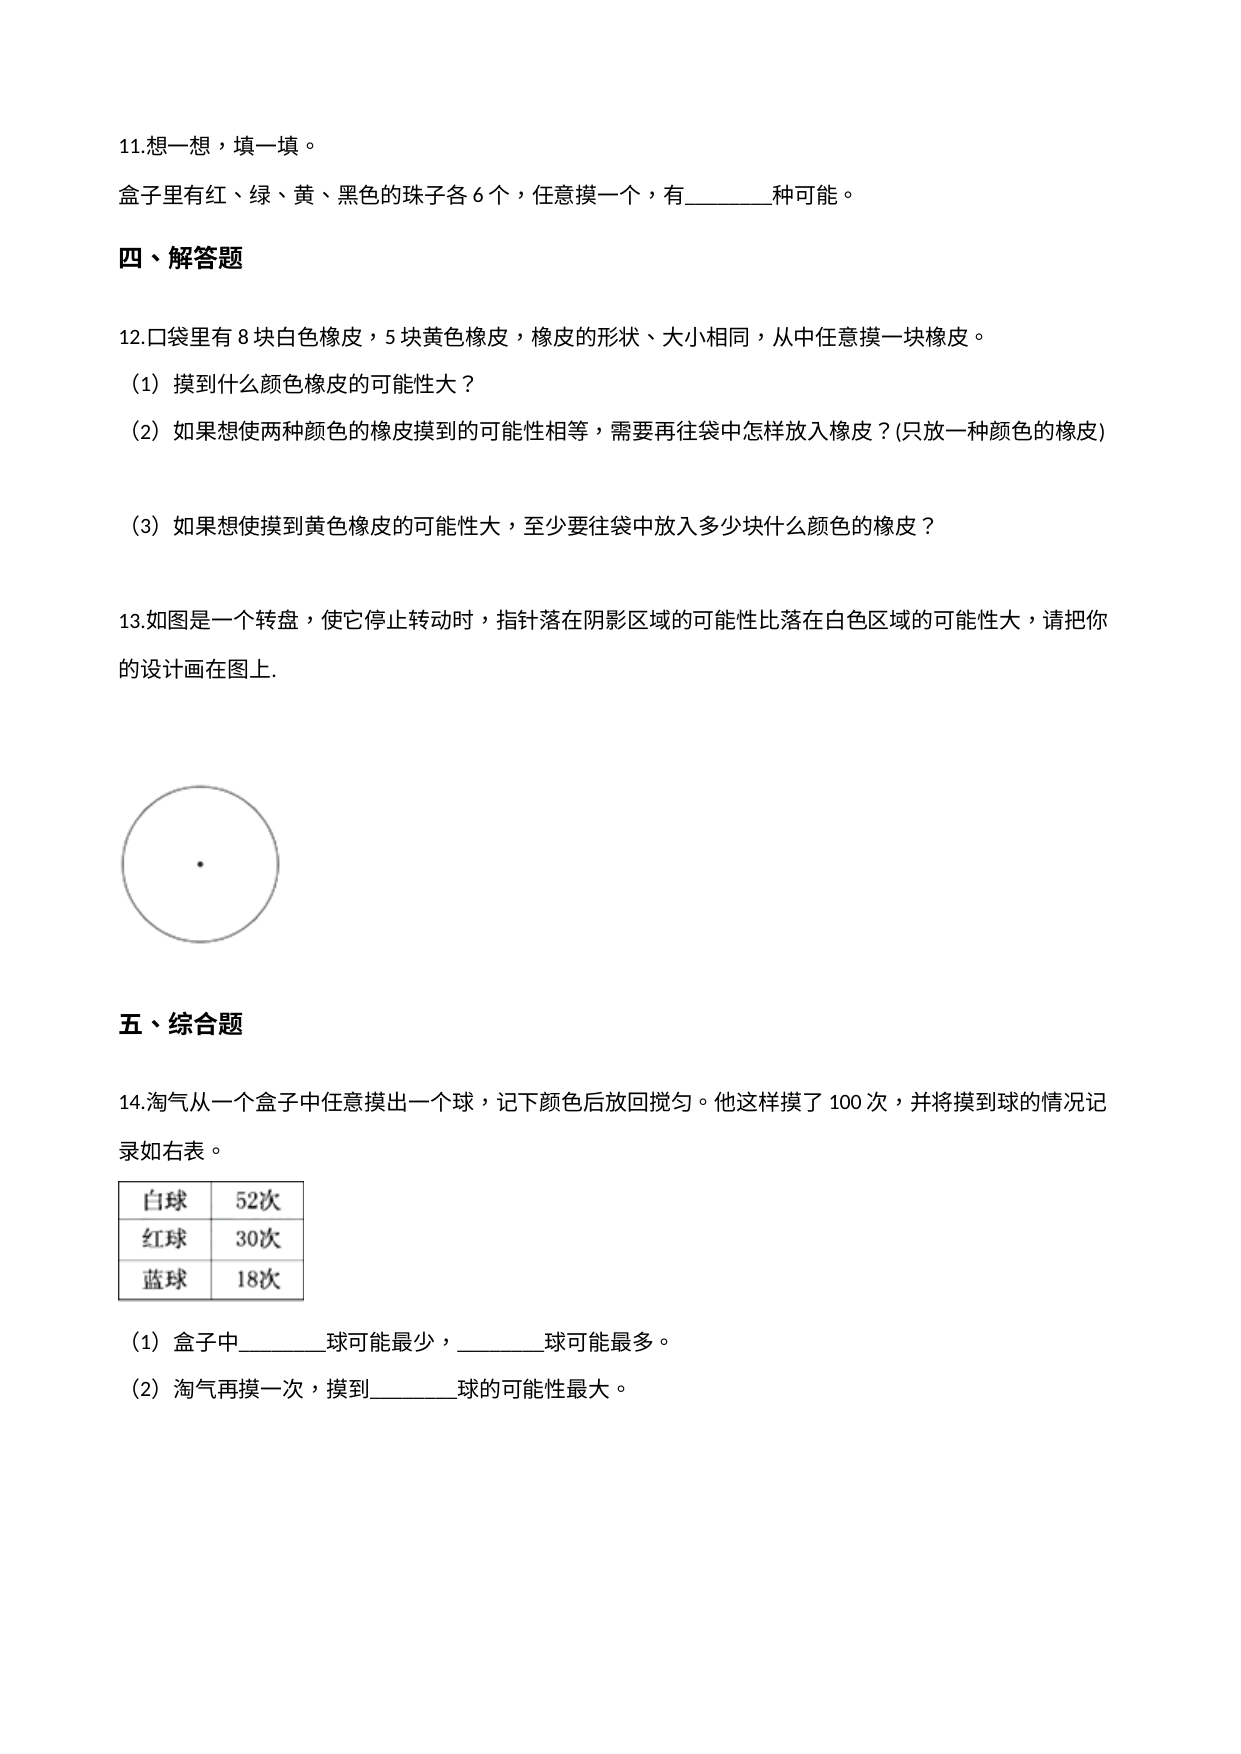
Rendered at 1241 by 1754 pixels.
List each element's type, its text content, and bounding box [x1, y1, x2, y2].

picture [118, 782, 289, 950]
text （2）淘气再摸一次，摸到________球的可能性最大。 [118, 1372, 1122, 1405]
text 五、综合题 [118, 991, 1122, 1056]
picture [118, 1181, 304, 1302]
text 四、解答题 [118, 226, 1122, 291]
text 11.想一想，填一填。 盒子里有红、绿、黄、黑色的珠子各6个，任意摸一个，有________种可能。 [118, 129, 1122, 211]
text 12.口袋里有8块白色橡皮，5块黄色橡皮，橡皮的形状、大小相同，从中任意摸一块橡皮。 [118, 320, 1122, 353]
text 13.如图是一个转盘，使它停止转动时，指针落在阴影区域的可能性比落在白色区域的可能性大，请把你的设计画在图上. [118, 604, 1122, 978]
text 14.淘气从一个盒子中任意摸出一个球，记下颜色后放回搅匀。他这样摸了100次，并将摸到球的情况记录如右表。 [118, 1086, 1122, 1167]
text （1）盒子中________球可能最少，________球可能最多。 [118, 1325, 1122, 1358]
text （2）如果想使两种颜色的橡皮摸到的可能性相等，需要再往袋中怎样放入橡皮？(只放一种颜色的橡皮) [118, 415, 1122, 496]
text （3）如果想使摸到黄色橡皮的可能性大，至少要往袋中放入多少块什么颜色的橡皮？ [118, 509, 1122, 591]
text （1）摸到什么颜色橡皮的可能性大？ [118, 367, 1122, 400]
